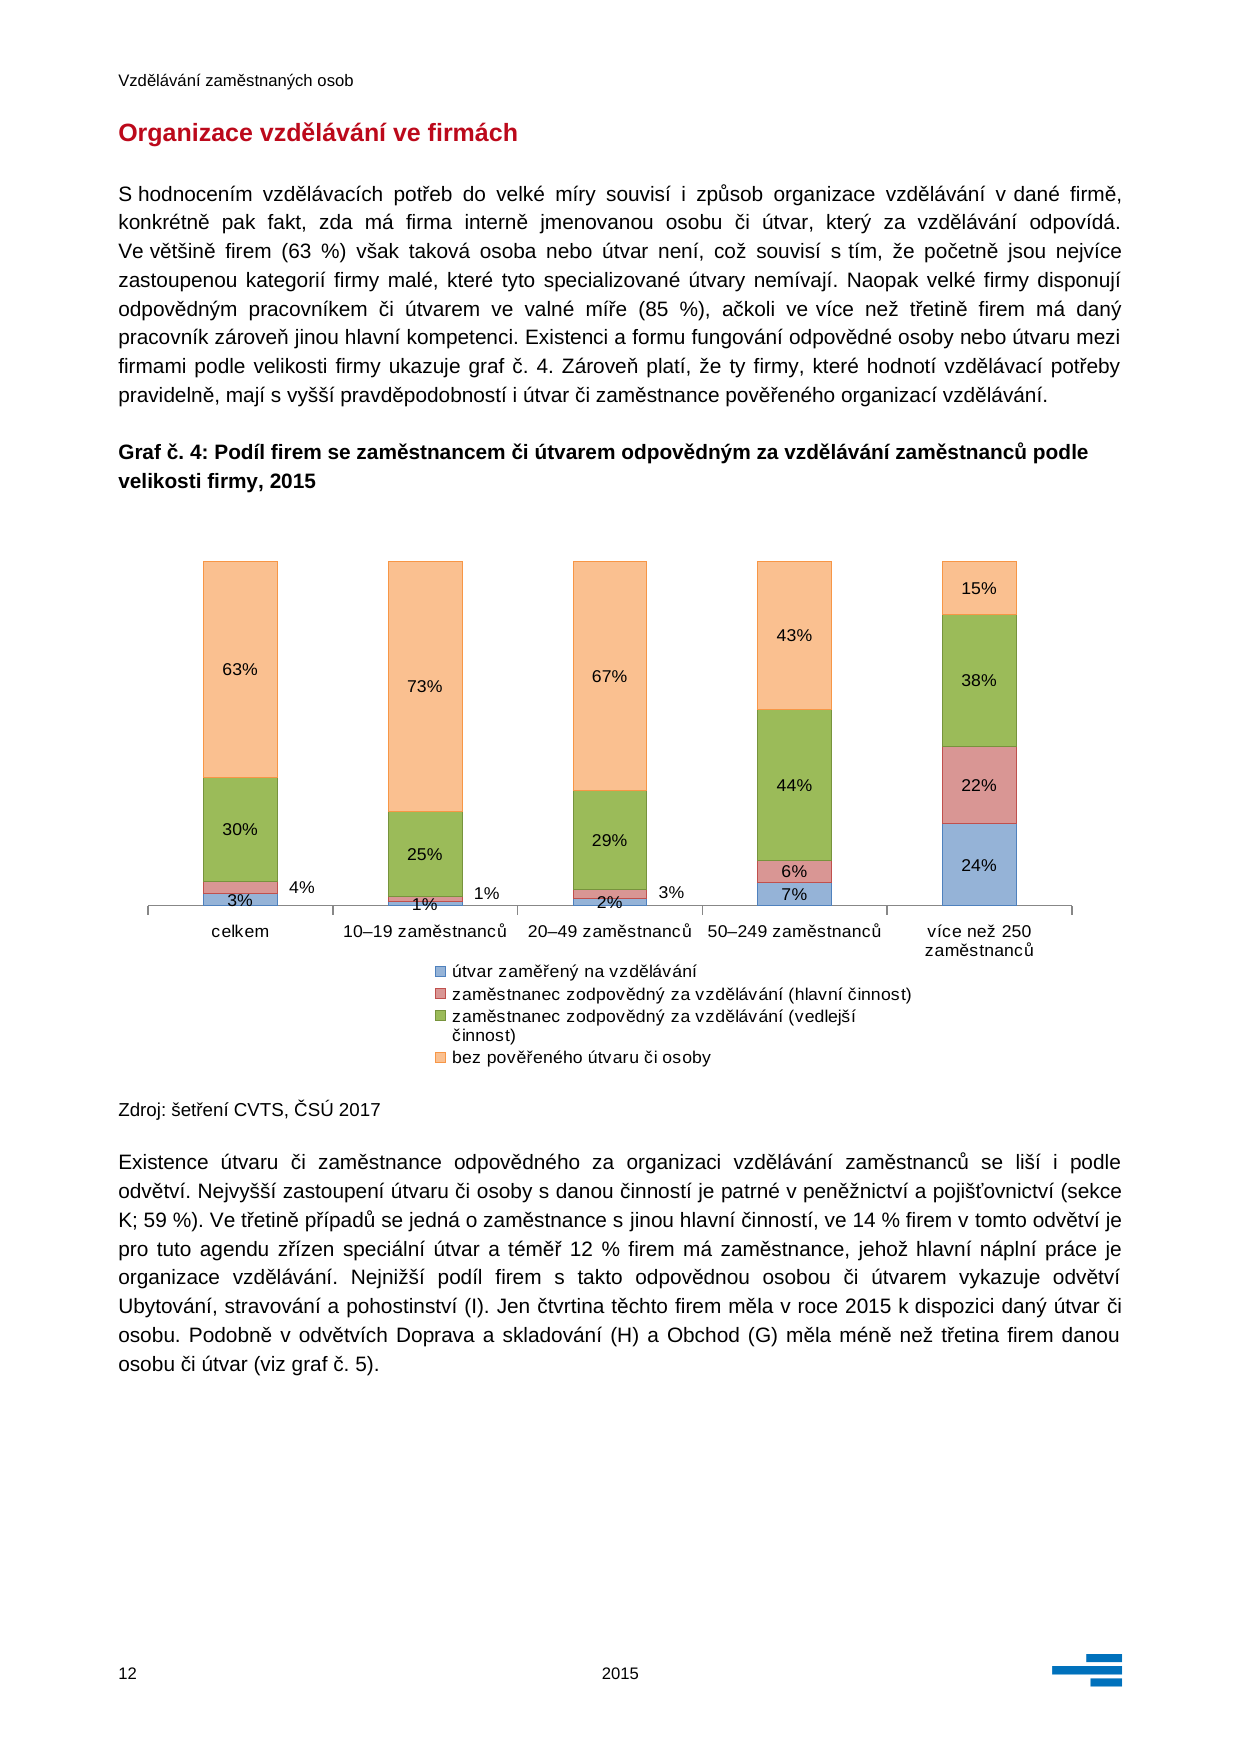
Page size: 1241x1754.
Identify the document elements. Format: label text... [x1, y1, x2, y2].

text S hodnocením vzdělávacích potřeb do velké míry souvisí i způsob organizace vzdělávání v dané firmě, konkrétně pak fakt, zda má firma interně jmenovanou osobu či útvar, který za vzdělávání odpovídá. Ve většině firem (63 %) však taková osoba nebo útvar není, což souvisí s tím, že početně jsou nejvíce zastoupenou kategorií firmy malé, které tyto specializované útvary nemívají. Naopak velké firmy disponují odpovědným pracovníkem či útvarem ve valné míře (85 %), ačkoli ve více než třetině firem má daný pracovník zároveň jinou hlavní kompetenci. Existenci a formu fungování odpovědné osoby nebo útvaru mezi firmami podle velikosti firmy ukazuje graf č. 4. Zároveň platí, že ty firmy, které hodnotí vzdělávací potřeby pravidelně, mají s vyšší pravděpodobností i útvar či zaměstnance pověřeného organizací vzdělávání. [118, 181, 1122, 407]
subtitle Organizace vzdělávání ve firmách [118, 118, 1122, 147]
picture [1051, 1653, 1123, 1687]
text Zdroj: šetření CVTS, ČSÚ 2017 [118, 1099, 1122, 1121]
text Graf č. 4: Podíl firem se zaměstnancem či útvarem odpovědným za vzdělávání zaměstnanců podle velikosti firmy, 2015 [118, 440, 1122, 493]
text Existence útvaru či zaměstnance odpovědného za organizaci vzdělávání zaměstnanců se liší i podle odvětví. Nejvyšší zastoupení útvaru či osoby s danou činností je patrné v peněžnictví a pojišťovnictví (sekce K; 59 %). Ve třetině případů se jedná o zaměstnance s jinou hlavní činností, ve 14 % firem v tomto odvětví je pro tuto agendu zřízen speciální útvar a téměř 12 % firem má zaměstnance, jehož hlavní náplní práce je organizace vzdělávání. Nejnižší podíl firem s takto odpovědnou osobou či útvarem vykazuje odvětví Ubytování, stravování a pohostinství (I). Jen čtvrtina těchto firem měla v roce 2015 k dispozici daný útvar či osobu. Podobně v odvětvích Doprava a skladování (H) a Obchod (G) měla méně než třetina firem danou osobu či útvar (viz graf č. 5). [118, 1150, 1122, 1375]
